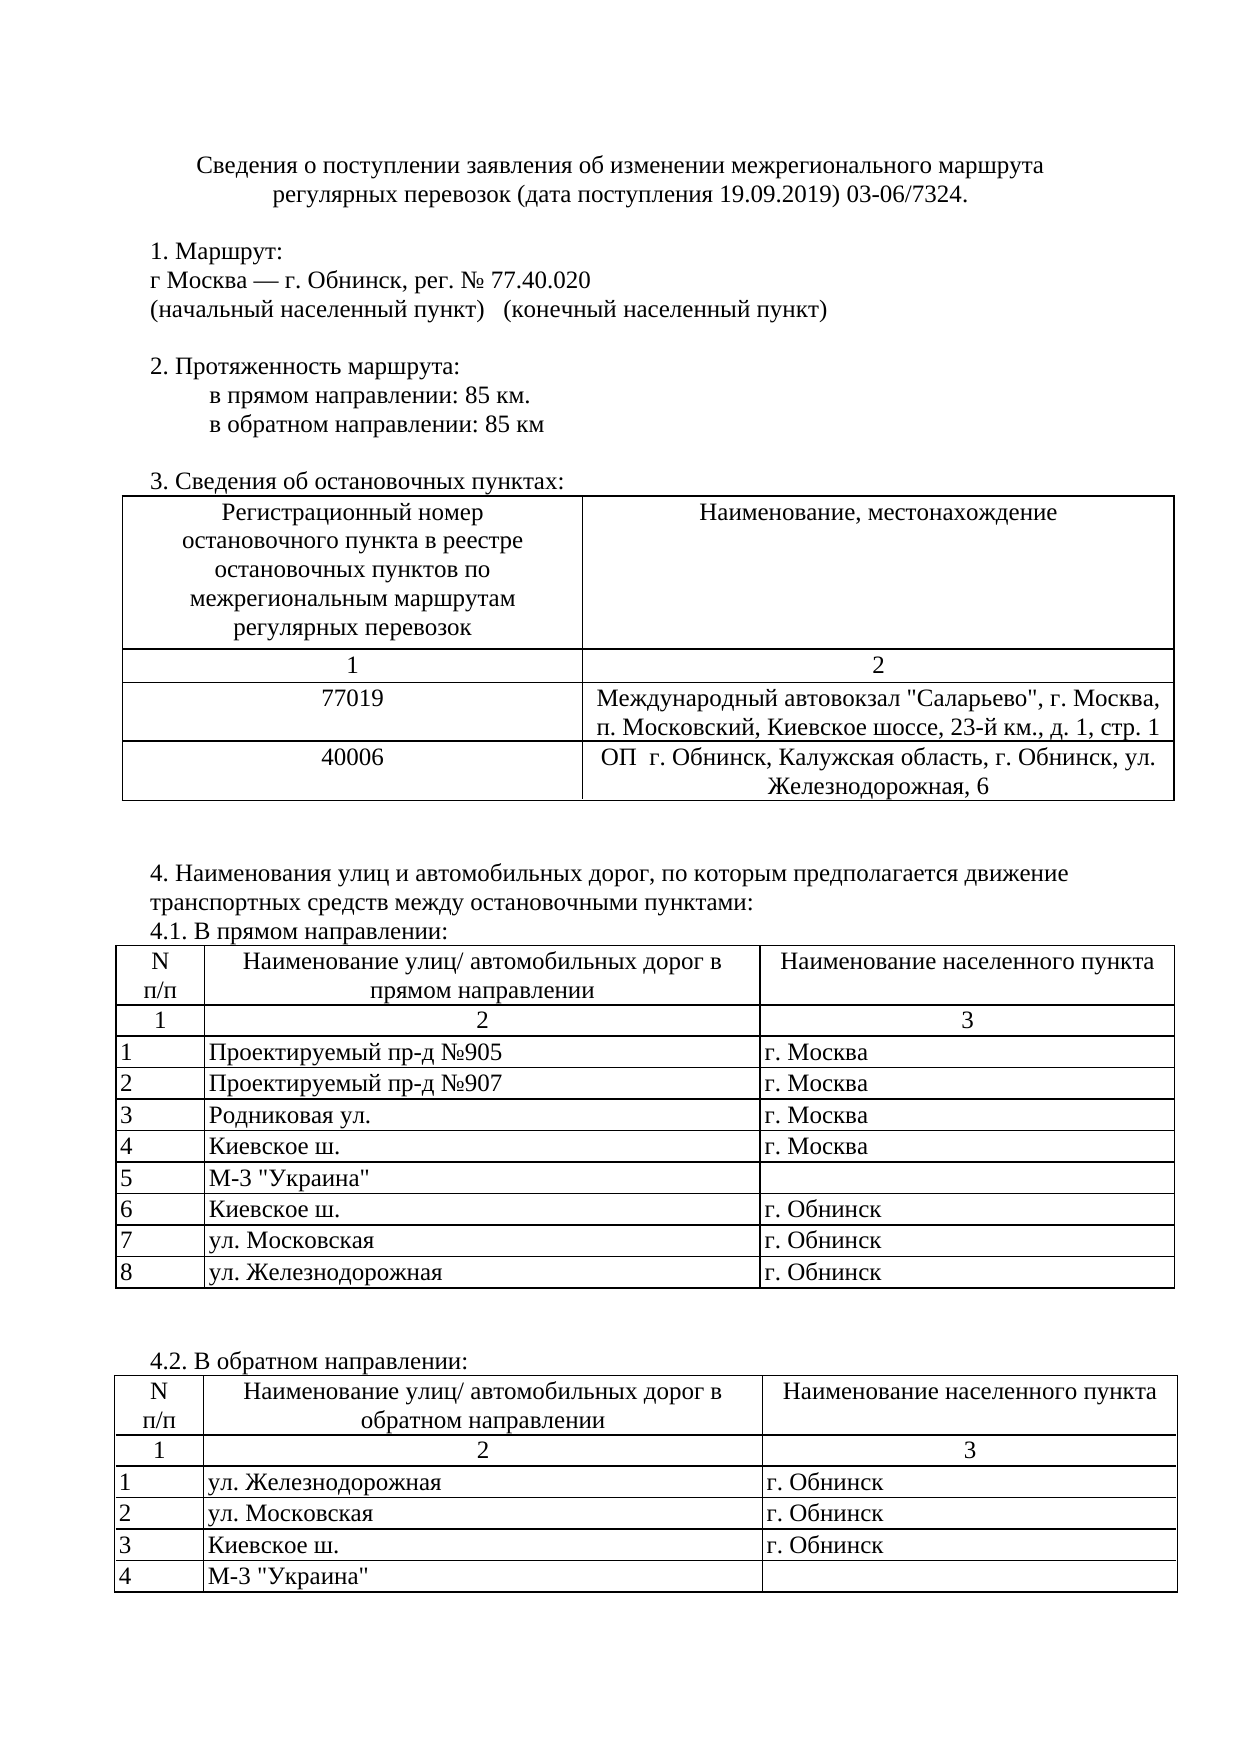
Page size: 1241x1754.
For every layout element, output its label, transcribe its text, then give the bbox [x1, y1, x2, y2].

table_cell Киевское ш. [204, 1530, 762, 1560]
table_cell 2 [583, 650, 1173, 681]
text 4.2. В обратном направлении: [150, 1346, 1090, 1375]
table_cell 1 [115, 1466, 203, 1497]
table_cell 3 [115, 1529, 203, 1560]
table_cell Киевское ш. [205, 1194, 759, 1224]
table_cell 6 [117, 1194, 204, 1224]
text 3. Сведения об остановочных пунктах: [150, 466, 1090, 495]
table_cell 1 [123, 650, 582, 681]
table_cell ул. Железнодорожная [204, 1467, 762, 1497]
table_cell г. Обнинск [761, 1226, 1174, 1256]
table_cell ул. Московская [204, 1498, 762, 1528]
table_cell 7 [117, 1226, 204, 1256]
table_cell 3 [761, 1006, 1174, 1035]
table_cell [761, 1163, 1174, 1193]
text в обратном направлении: 85 км [150, 409, 1090, 437]
text 2. Протяженность маршрута: [150, 351, 1090, 380]
table_cell 8 [117, 1257, 204, 1287]
table_cell г. Обнинск [761, 1194, 1174, 1224]
table_cell М-3 "Украина" [204, 1561, 762, 1591]
table_cell г. Обнинск [761, 1257, 1174, 1287]
table_header Наименование населенного пункта [761, 946, 1174, 1004]
table_cell 1 [115, 1435, 203, 1465]
text 4.1. В прямом направлении: [150, 916, 1090, 945]
table_cell г. Обнинск [763, 1465, 1177, 1497]
table_header Наименование улиц/ автомобильных дорог в прямом направлении [205, 946, 759, 1004]
table_cell 2 [115, 1498, 203, 1528]
table_cell г. Москва [761, 1068, 1174, 1098]
text в прямом направлении: 85 км. [150, 380, 1090, 409]
table_cell [763, 1560, 1177, 1591]
table_cell 1 [117, 1037, 204, 1067]
table_header N п/п [117, 946, 204, 1004]
table_cell ул. Железнодорожная [205, 1257, 759, 1287]
table_cell 3 [117, 1100, 204, 1130]
table_cell 2 [205, 1006, 759, 1035]
table_cell 2 [117, 1068, 204, 1098]
table_cell Проектируемый пр-д №907 [205, 1068, 759, 1098]
table_cell 40006 [123, 742, 582, 799]
text 1. Маршрут: [150, 236, 1090, 265]
table_cell 77019 [123, 683, 582, 740]
table_header Наименование, местонахождение [583, 497, 1173, 648]
table_header Регистрационный номер остановочного пункта в реестре остановочных пунктов по межрегиональным маршрутам регулярных перевозок [123, 497, 582, 648]
table_cell г. Москва [761, 1100, 1174, 1130]
table_header N п/п [115, 1376, 203, 1434]
table_cell ул. Московская [205, 1226, 759, 1256]
table_cell 2 [204, 1436, 762, 1465]
table_cell г. Москва [761, 1131, 1174, 1161]
text г Москва — г. Обнинск, рег. № 77.40.020 [150, 265, 1090, 294]
table_cell г. Обнинск [763, 1528, 1177, 1560]
text 4. Наименования улиц и автомобильных дорог, по которым предполагается движение транспортных средств между остановочными пунктами: [150, 858, 1090, 916]
table_cell 4 [117, 1131, 204, 1161]
table_cell г. Москва [761, 1037, 1174, 1067]
table_cell 1 [117, 1006, 204, 1035]
table_cell Киевское ш. [205, 1131, 759, 1161]
table_cell 4 [115, 1561, 203, 1591]
text Сведения о поступлении заявления об изменении межрегионального маршрута регулярных перевозок (дата поступления 19.09.2019) 03-06/7324. [150, 150, 1090, 207]
text (начальный населенный пункт) (конечный населенный пункт) [150, 294, 1090, 322]
table_header Наименование улиц/ автомобильных дорог в обратном направлении [204, 1376, 762, 1434]
table_cell ОП г. Обнинск, Калужская область, г. Обнинск, ул. Железнодорожная, 6 [583, 742, 1173, 799]
table_header Наименование населенного пункта [763, 1376, 1177, 1434]
table_cell Проектируемый пр-д №905 [205, 1037, 759, 1067]
table_cell Родниковая ул. [205, 1100, 759, 1130]
table_cell г. Обнинск [763, 1497, 1177, 1528]
table_cell Международный автовокзал "Саларьево", г. Москва, п. Московский, Киевское шоссе, 23-й км., д. 1, стр. 1 [583, 683, 1173, 740]
table_cell 3 [763, 1434, 1177, 1465]
table_cell 5 [117, 1163, 204, 1193]
table_cell М-3 "Украина" [205, 1163, 759, 1193]
